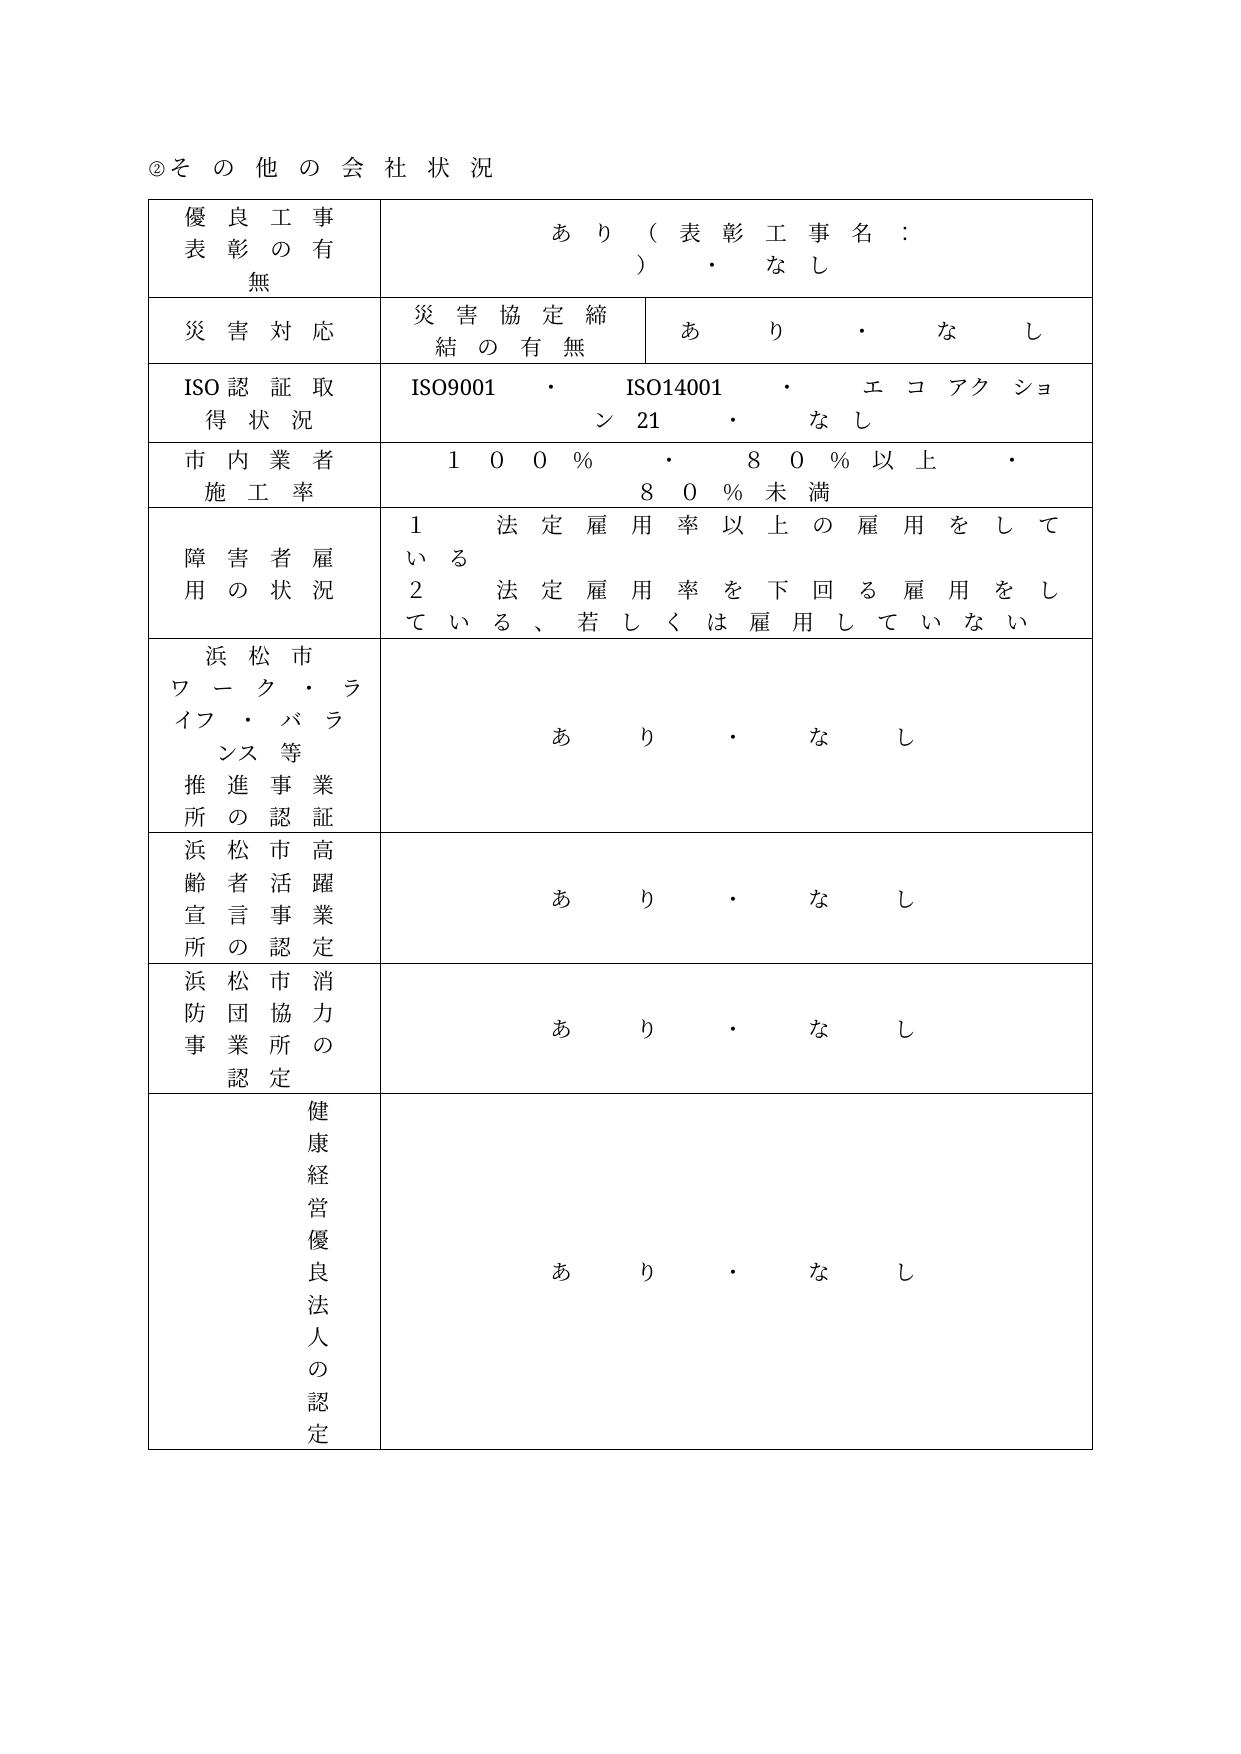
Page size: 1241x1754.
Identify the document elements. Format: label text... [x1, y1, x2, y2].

table_cell 災害対応 [149, 298, 380, 362]
table_cell あ り ・ な し [646, 298, 1092, 362]
table_cell あ り ・ な し [381, 1094, 1092, 1449]
table_cell 災害協定締結の有無 [381, 298, 645, 362]
text ②その他の会社状況 [148, 134, 1092, 199]
table_cell 浜松市ワーク・ライフ・バランス等 推進事業所の認証 [149, 639, 380, 832]
table_header 優良工事表彰の有無 [149, 200, 380, 297]
table_cell あ り ・ な し [381, 964, 1092, 1093]
table_cell 市内業者施工率 [149, 443, 380, 507]
table_cell あ り ・ な し [381, 833, 1092, 962]
table_cell あ り ・ な し [381, 639, 1092, 832]
table_cell 浜松市高齢者活躍宣言事業所の認定 [149, 833, 380, 962]
table_header あり（表彰工事名： ） ・ なし [381, 200, 1092, 297]
table_cell 障害者雇用の状況 [149, 508, 380, 637]
table_cell 浜松市消防団協力事業所の認定 [149, 964, 380, 1093]
table_cell 健康経営優良法人の認定 [149, 1094, 380, 1449]
table_cell ISO認証取得状況 [149, 364, 380, 442]
table_cell ISO9001 ・ ISO14001 ・ エコアクション21 ・ なし [381, 364, 1092, 442]
table_cell １００％ ・ ８０％以上 ・ ８０％未満 [381, 443, 1092, 507]
table_cell １ 法定雇用率以上の雇用をしている ２ 法定雇用率を下回る雇用をしている、若しくは雇用していない [381, 508, 1092, 637]
